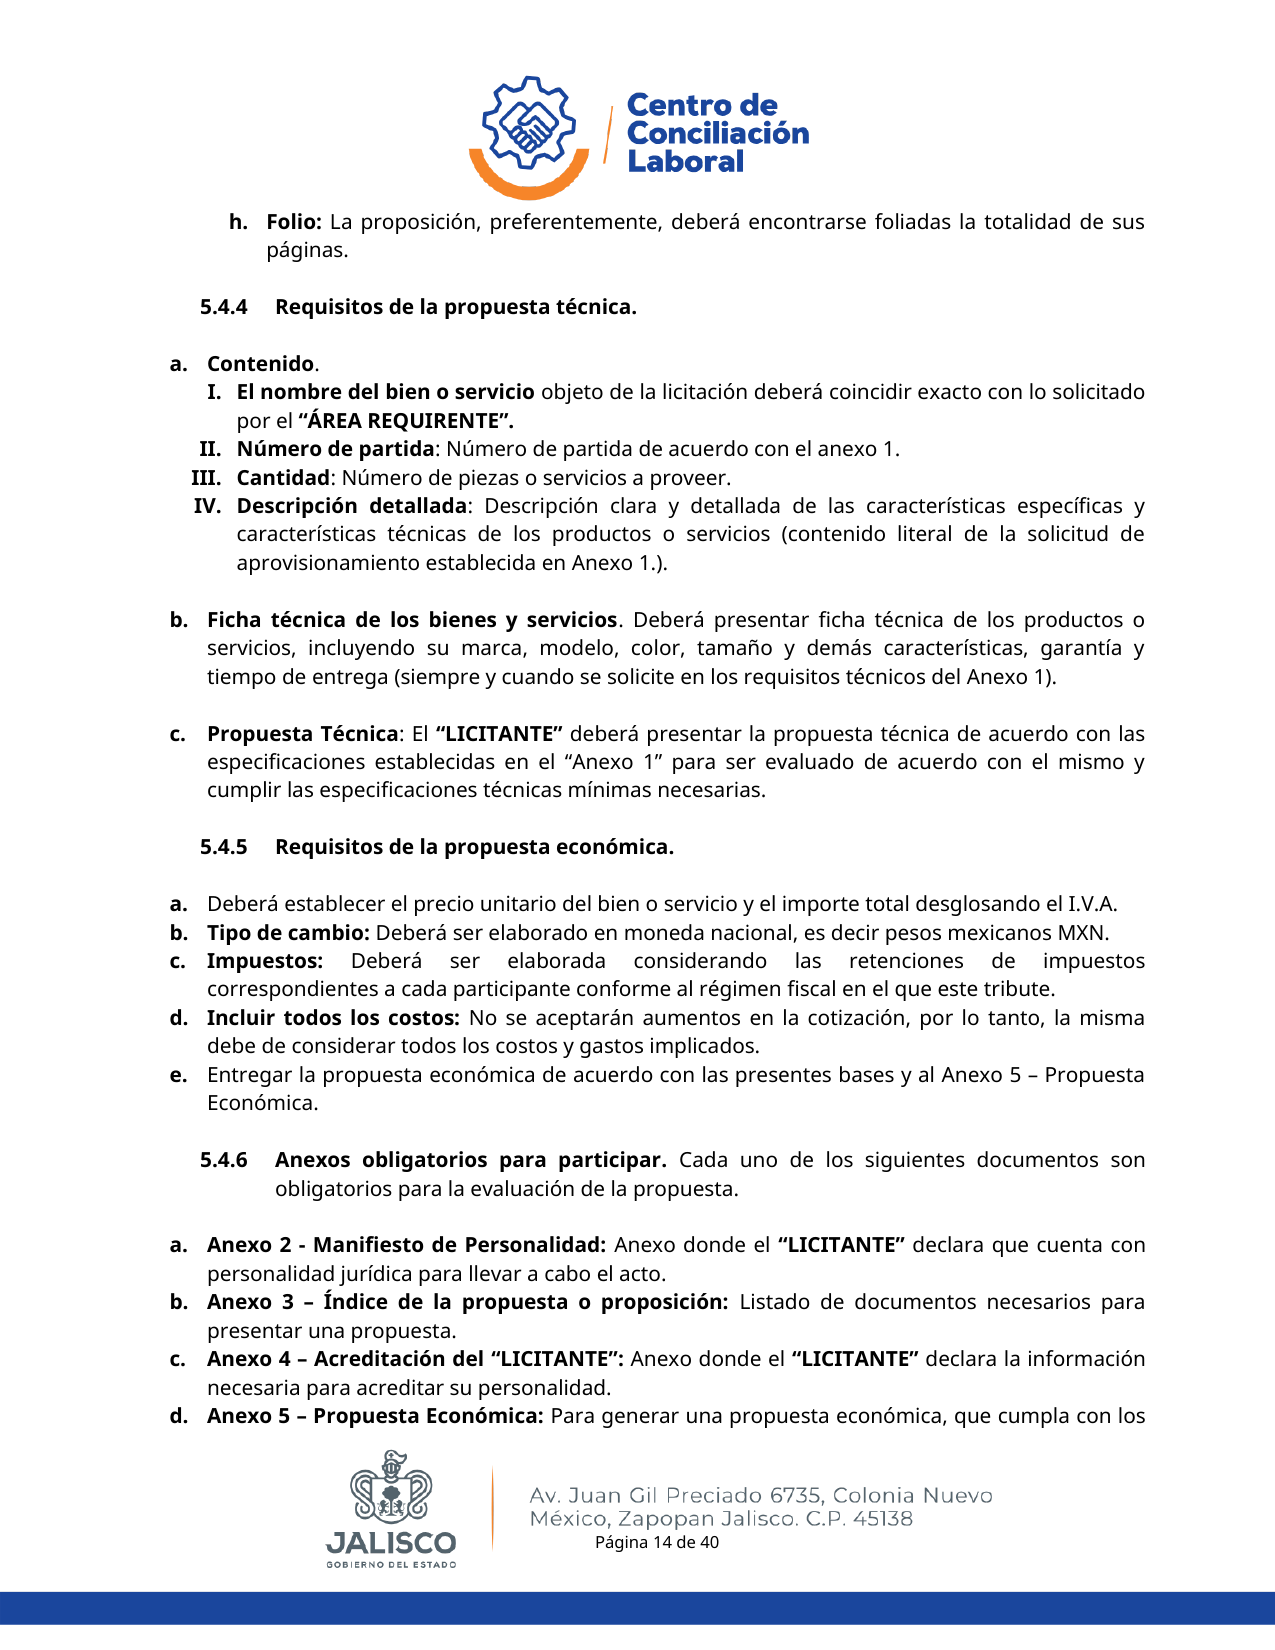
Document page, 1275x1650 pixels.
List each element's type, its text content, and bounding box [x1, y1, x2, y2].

picture [0, 3, 1275, 1650]
list Ficha técnica de los bienes y servicios. Deberá presentar ficha técnica de los productos o servicios, incluyendo su marca, modelo, color, tamaño y demás características, garantía y tiempo de entrega (siempre y cuando se solicite en los requisitos técnicos del Anexo 1). [169, 605, 1146, 690]
subtitle Requisitos de la propuesta económica. [200, 832, 1146, 861]
list Anexo 3 – Índice de la propuesta o proposición: Listado de documentos necesarios para presentar una propuesta. [169, 1287, 1146, 1344]
list Propuesta Técnica: El “LICITANTE” deberá presentar la propuesta técnica de acuerdo con las especificaciones establecidas en el “Anexo 1” para ser evaluado de acuerdo con el mismo y cumplir las especificaciones técnicas mínimas necesarias. [169, 719, 1146, 804]
list Descripción detallada: Descripción clara y detallada de las características específicas y características técnicas de los productos o servicios (contenido literal de la solicitud de aprovisionamiento establecida en Anexo 1.). [222, 491, 1146, 576]
list Entregar la propuesta económica de acuerdo con las presentes bases y al Anexo 5 – Propuesta Económica. [169, 1060, 1146, 1117]
subtitle Anexos obligatorios para participar. Cada uno de los siguientes documentos son obligatorios para la evaluación de la propuesta. [200, 1145, 1146, 1202]
list Número de partida: Número de partida de acuerdo con el anexo 1. [222, 434, 1146, 463]
list Deberá establecer el precio unitario del bien o servicio y el importe total desglosando el I.V.A. [169, 889, 1146, 918]
list Anexo 2 - Manifiesto de Personalidad: Anexo donde el “LICITANTE” declara que cuenta con personalidad jurídica para llevar a cabo el acto. [169, 1231, 1146, 1287]
list Cantidad: Número de piezas o servicios a proveer. [222, 463, 1146, 491]
list El nombre del bien o servicio objeto de la licitación deberá coincidir exacto con lo solicitado por el “ÁREA REQUIRENTE”. [222, 377, 1146, 434]
list Incluir todos los costos: No se aceptarán aumentos en la cotización, por lo tanto, la misma debe de considerar todos los costos y gastos implicados. [169, 1003, 1146, 1060]
list Tipo de cambio: Deberá ser elaborado en moneda nacional, es decir pesos mexicanos MXN. [169, 918, 1146, 946]
list Folio: La proposición, preferentemente, deberá encontrarse foliadas la totalidad de sus páginas. [228, 207, 1146, 264]
subtitle Requisitos de la propuesta técnica. [200, 292, 1146, 321]
list Impuestos: Deberá ser elaborada considerando las retenciones de impuestos correspondientes a cada participante conforme al régimen fiscal en el que este tribute. [169, 946, 1146, 1003]
list Contenido. [169, 349, 1146, 377]
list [169, 1401, 1146, 1429]
list Anexo 4 – Acreditación del “LICITANTE”: Anexo donde el “LICITANTE” declara la información necesaria para acreditar su personalidad. [169, 1344, 1146, 1401]
